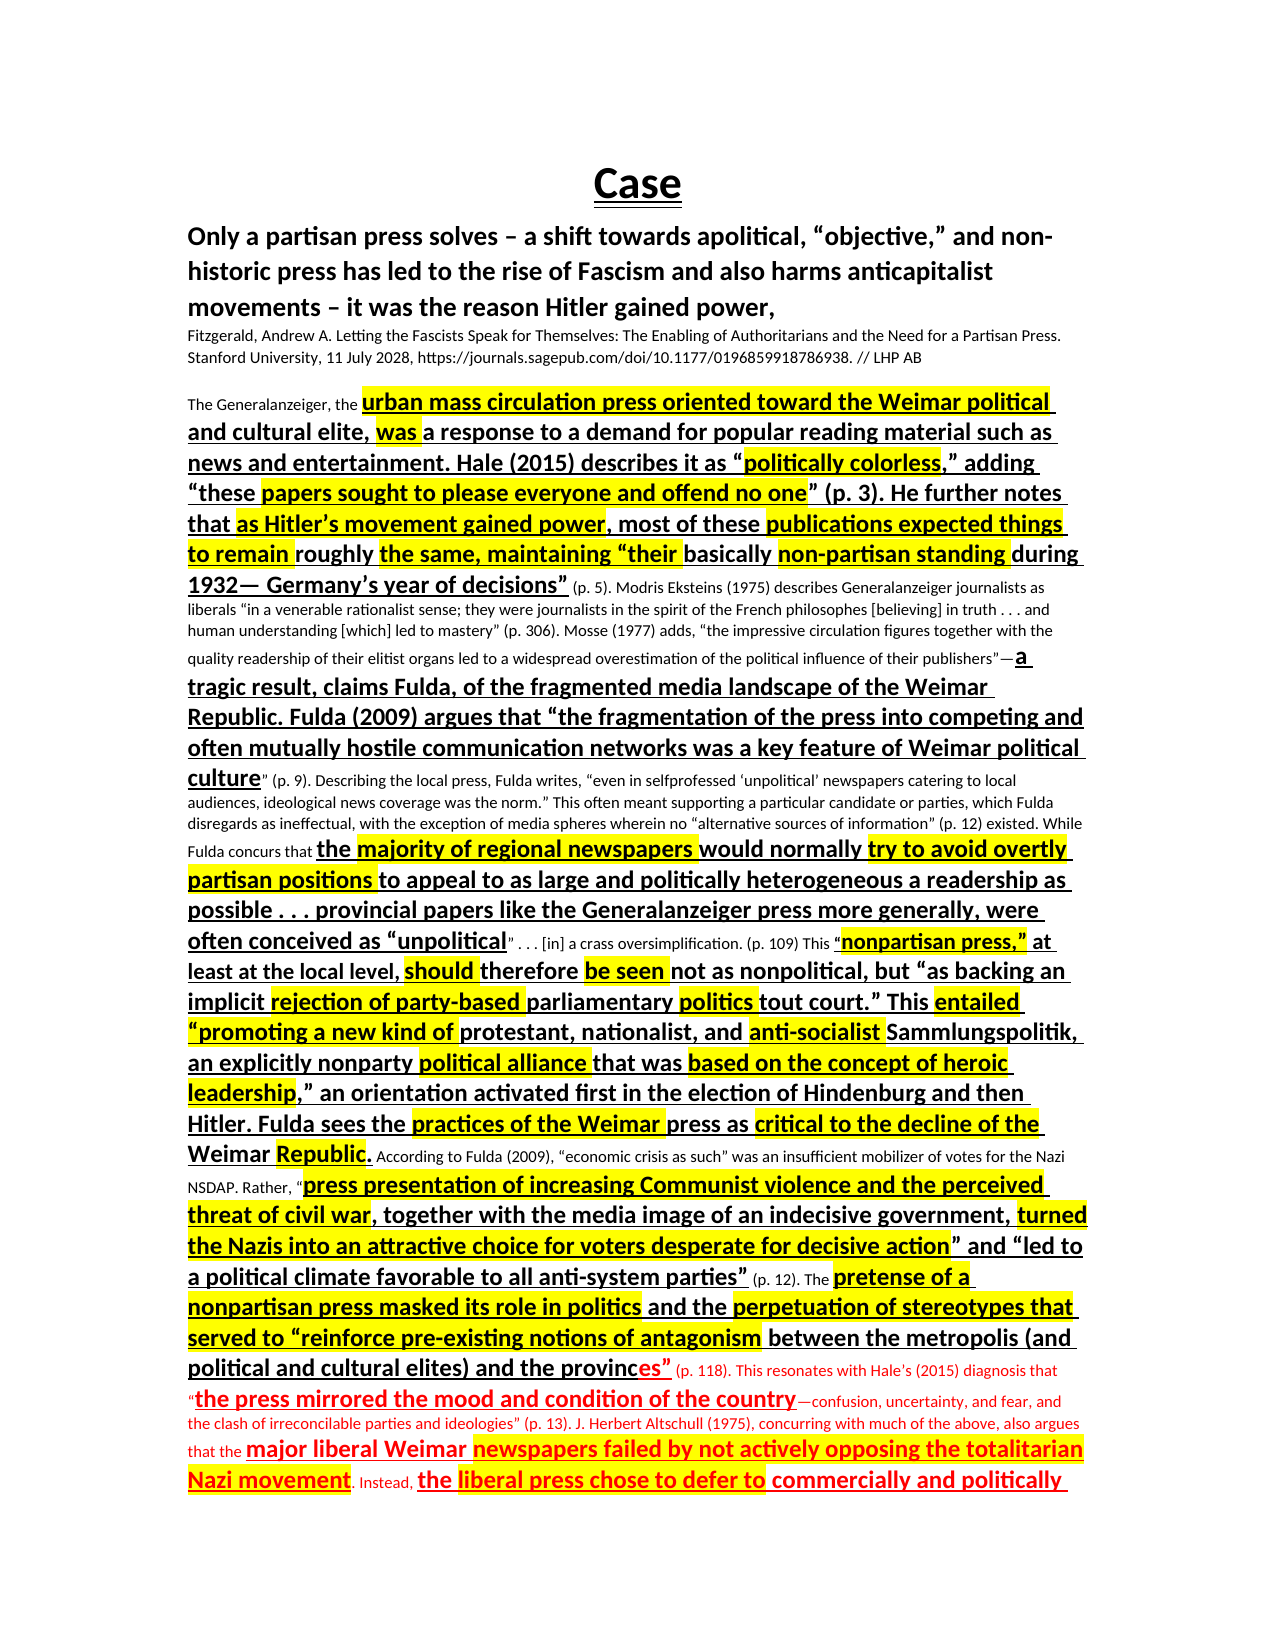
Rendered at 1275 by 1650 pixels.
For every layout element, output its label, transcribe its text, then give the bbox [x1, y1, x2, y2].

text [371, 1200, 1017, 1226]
subtitle Only a partisan press solves – a shift towards apolitical, “objective,” and non-historic press has led to the rise of Fascism and also harms anticapitalist movements – it was the reason Hitler gained power, [187, 219, 1087, 323]
text Fitzgerald, Andrew A. Letting the Fascists Speak for Themselves: The Enabling of Authoritarians and the Need for a Partisan Press. Stanford University, 11 July 2028, https://journals.sagepub.com/doi/10.1177/0196859918786938. // LHP AB [187, 326, 1087, 368]
subtitle Case [187, 154, 1087, 210]
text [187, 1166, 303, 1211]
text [187, 1227, 1087, 1495]
